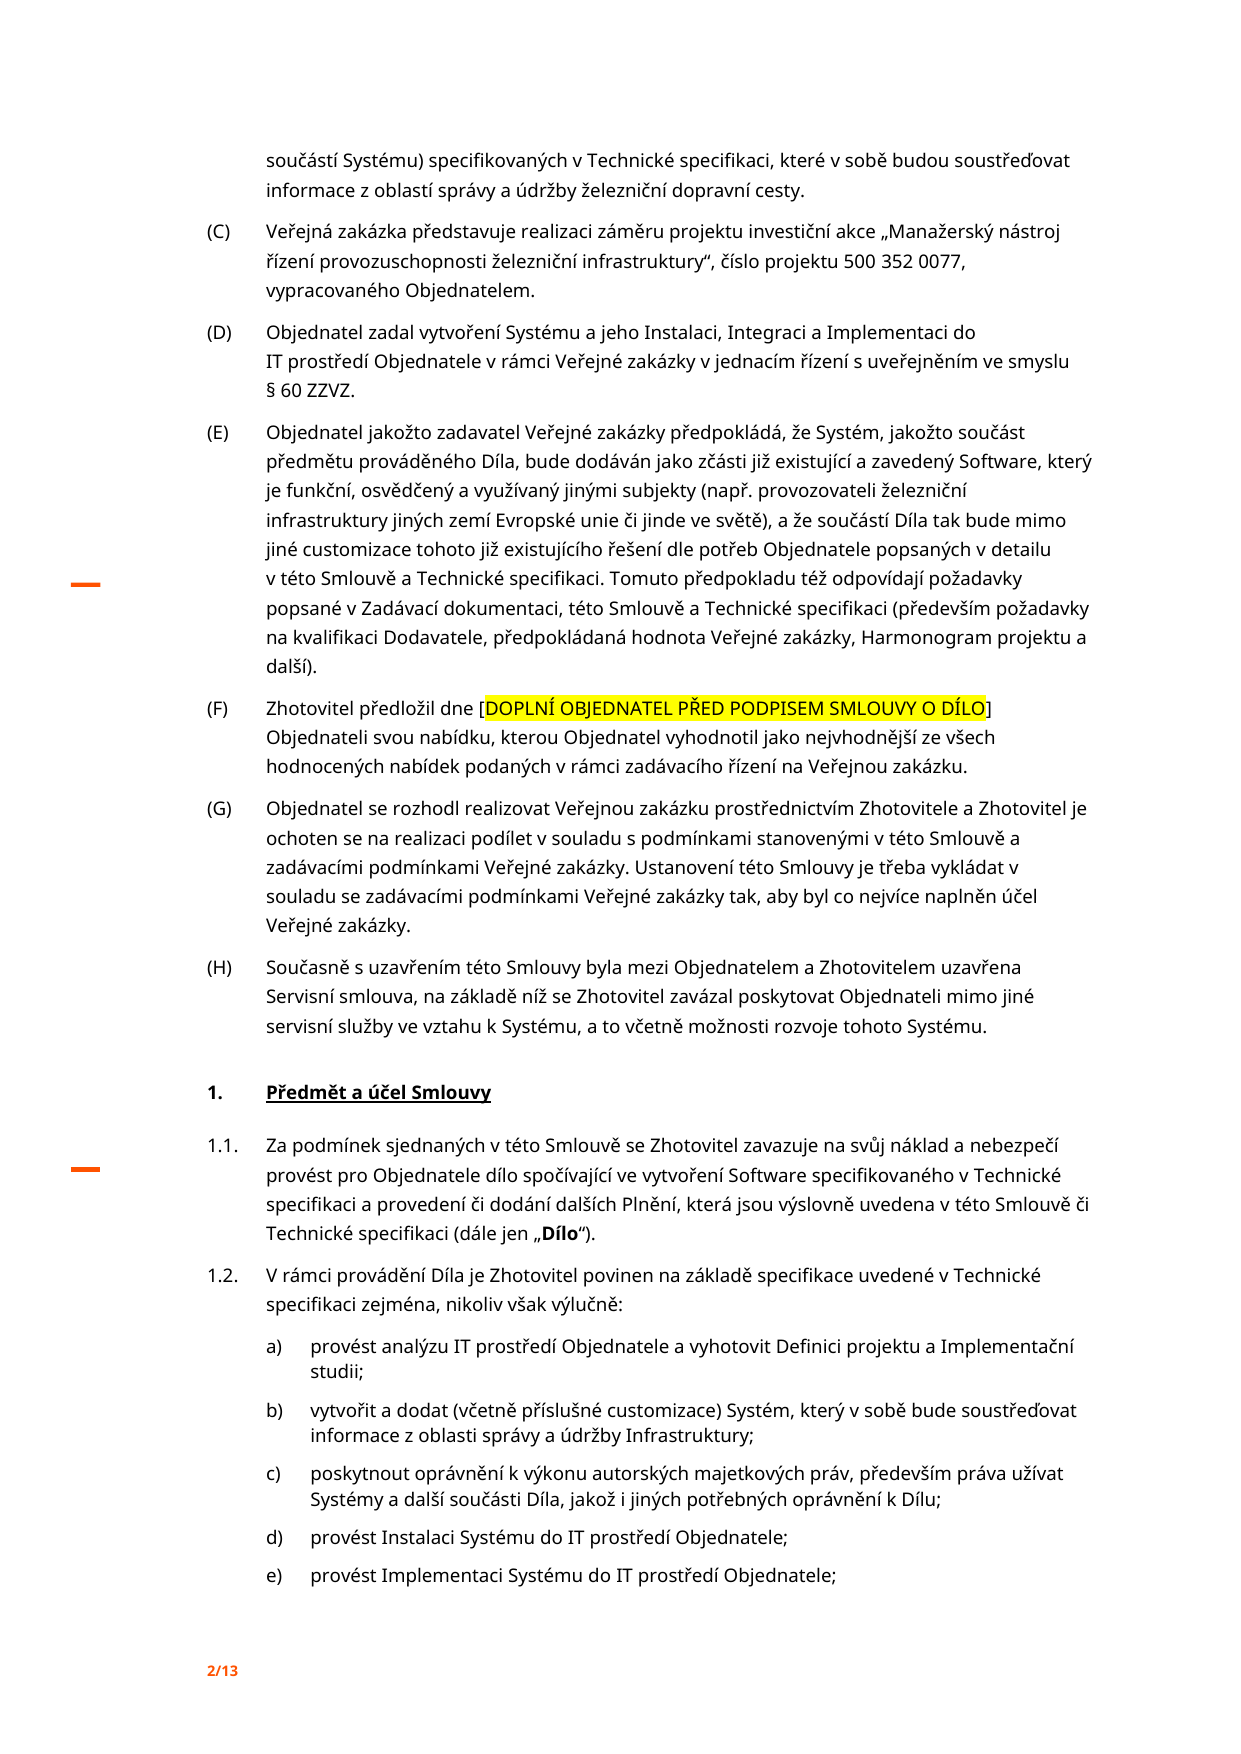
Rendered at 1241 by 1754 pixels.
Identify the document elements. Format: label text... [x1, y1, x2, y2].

list Veřejná zakázka představuje realizaci záměru projektu investiční akce „Manažerský nástroj řízení provozuschopnosti železniční infrastruktury“, číslo projektu 500 352 0077, vypracovaného Objednatelem. [207, 219, 1093, 303]
list provést Implementaci Systému do IT prostředí Objednatele; [266, 1562, 1093, 1587]
list Objednatel se rozhodl realizovat Veřejnou zakázku prostřednictvím Zhotovitele a Zhotovitel je ochoten se na realizaci podílet v souladu s podmínkami stanovenými v této Smlouvě a zadávacími podmínkami Veřejné zakázky. Ustanovení této Smlouvy je třeba vykládat v souladu se zadávacími podmínkami Veřejné zakázky tak, aby byl co nejvíce naplněn účel Veřejné zakázky. [207, 796, 1093, 938]
list poskytnout oprávnění k výkonu autorských majetkových práv, především práva užívat Systémy a další součásti Díla, jakož i jiných potřebných oprávnění k Dílu; [266, 1460, 1093, 1511]
subtitle Předmět a účel Smlouvy [207, 1080, 1093, 1105]
list vytvořit a dodat (včetně příslušné customizace) Systém, který v sobě bude soustřeďovat informace z oblasti správy a údržby Infrastruktury; [266, 1397, 1093, 1448]
list provést analýzu IT prostředí Objednatele a vyhotovit Definici projektu a Implementační studii; [266, 1333, 1093, 1384]
list Objednatel zadal vytvoření Systému a jeho Instalaci, Integraci a Implementaci do IT prostředí Objednatele v rámci Veřejné zakázky v jednacím řízení s uveřejněním ve smyslu § 60 ZZVZ. [207, 319, 1093, 403]
list Objednatel jakožto zadavatel Veřejné zakázky předpokládá, že Systém, jakožto součást předmětu prováděného Díla, bude dodáván jako zčásti již existující a zavedený Software, který je funkční, osvědčený a využívaný jinými subjekty (např. provozovateli železniční infrastruktury jiných zemí Evropské unie či jinde ve světě), a že součástí Díla tak bude mimo jiné customizace tohoto již existujícího řešení dle potřeb Objednatele popsaných v detailu v této Smlouvě a Technické specifikaci. Tomuto předpokladu též odpovídají požadavky popsané v Zadávací dokumentaci, této Smlouvě a Technické specifikaci (především požadavky na kvalifikaci Dodavatele, předpokládaná hodnota Veřejné zakázky, Harmonogram projektu a další). [207, 419, 1093, 679]
list Zhotovitel předložil dne [DOPLNÍ OBJEDNATEL PŘED PODPISEM SMLOUVY O DÍLO] Objednateli svou nabídku, kterou Objednatel vyhodnotil jako nejvhodnější ze všech hodnocených nabídek podaných v rámci zadávacího řízení na Veřejnou zakázku. [207, 695, 1093, 779]
list Současně s uzavřením této Smlouvy byla mezi Objednatelem a Zhotovitelem uzavřena Servisní smlouva, na základě níž se Zhotovitel zavázal poskytovat Objednateli mimo jiné servisní služby ve vztahu k Systému, a to včetně možnosti rozvoje tohoto Systému. [207, 954, 1093, 1038]
text V rámci provádění Díla je Zhotovitel povinen na základě specifikace uvedené v Technické specifikaci zejména, nikoliv však výlučně: [207, 1262, 1093, 1317]
list provést Instalaci Systému do IT prostředí Objednatele; [266, 1524, 1093, 1549]
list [207, 148, 1093, 202]
text Za podmínek sjednaných v této Smlouvě se Zhotovitel zavazuje na svůj náklad a nebezpečí provést pro Objednatele dílo spočívající ve vytvoření Software specifikovaného v Technické specifikaci a provedení či dodání dalších Plnění, která jsou výslovně uvedena v této Smlouvě či Technické specifikaci (dále jen „Dílo“). [207, 1133, 1093, 1246]
